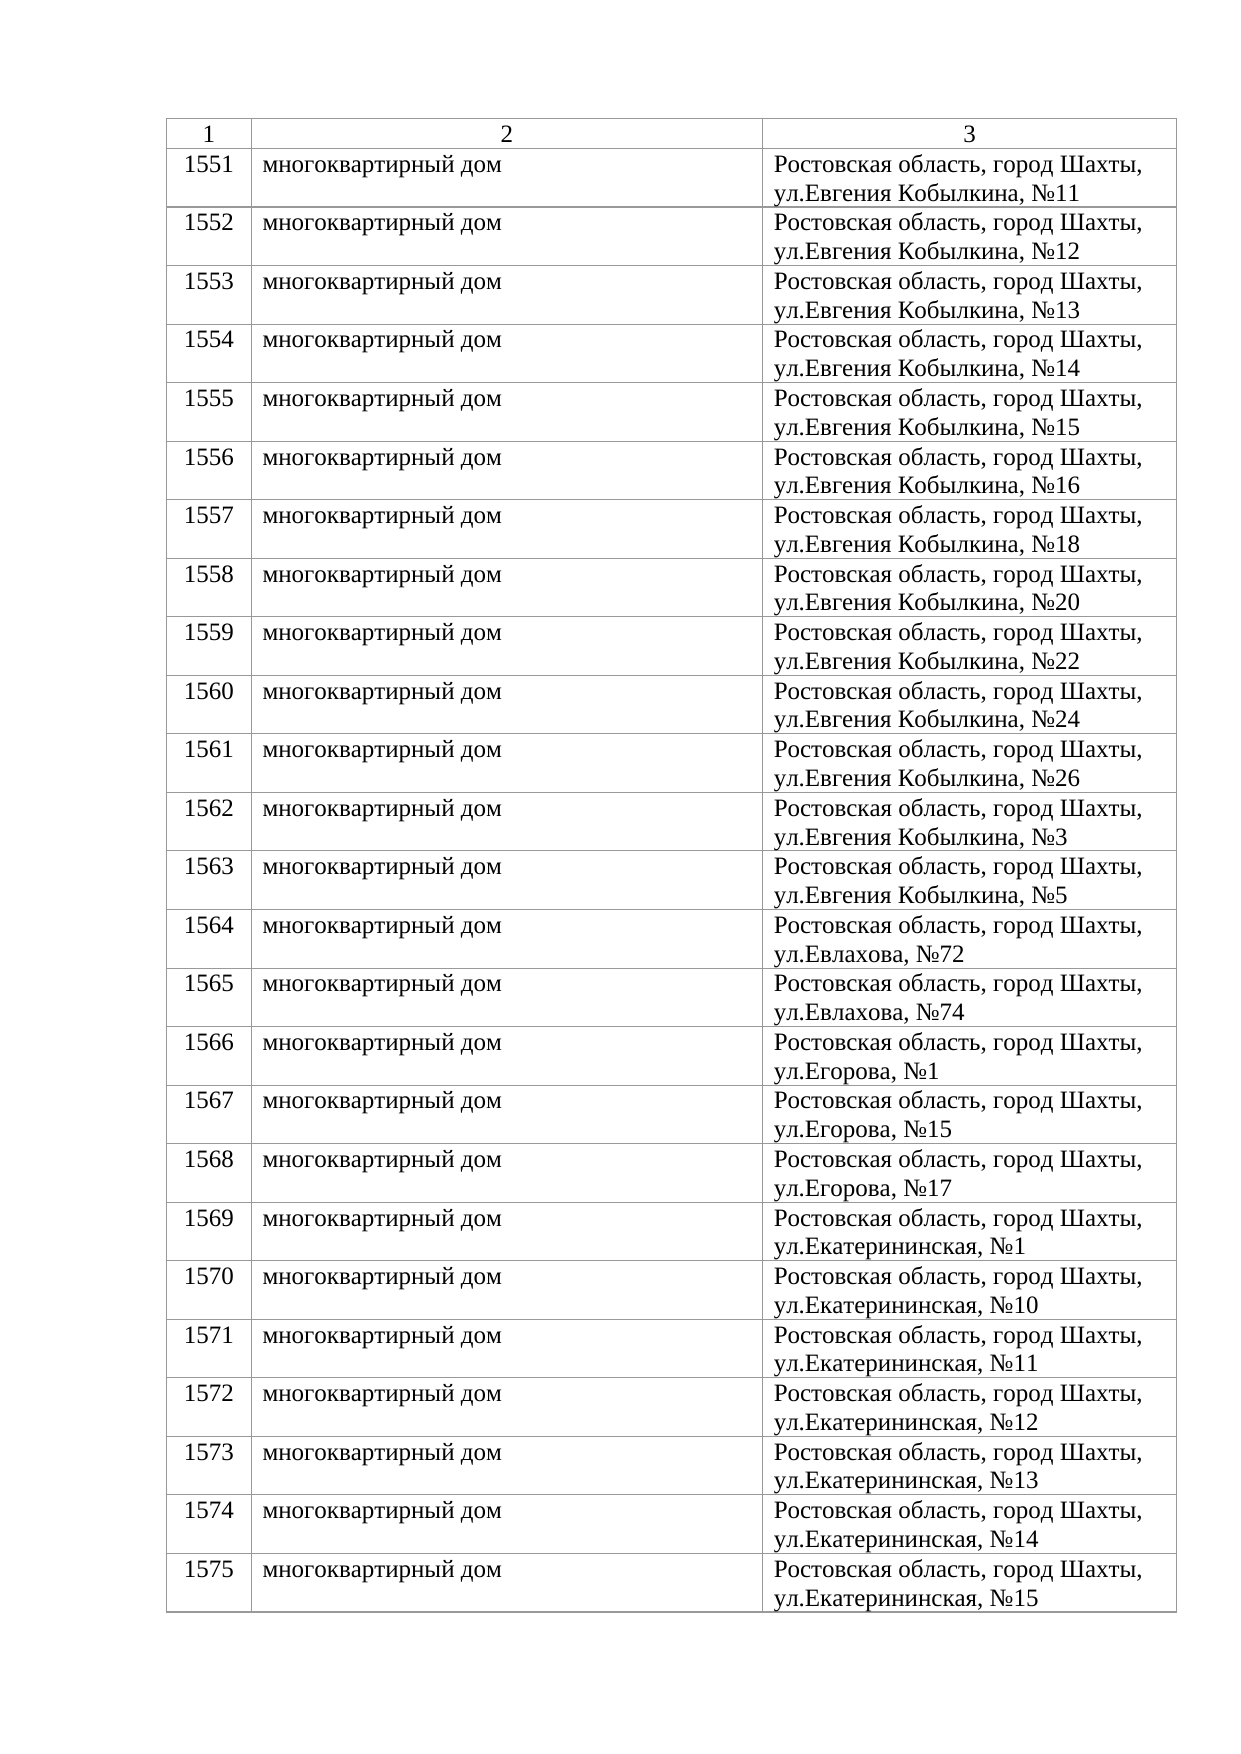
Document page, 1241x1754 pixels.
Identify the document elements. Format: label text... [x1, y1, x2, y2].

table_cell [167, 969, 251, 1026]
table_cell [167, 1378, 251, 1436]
table_header 3 [763, 119, 1176, 148]
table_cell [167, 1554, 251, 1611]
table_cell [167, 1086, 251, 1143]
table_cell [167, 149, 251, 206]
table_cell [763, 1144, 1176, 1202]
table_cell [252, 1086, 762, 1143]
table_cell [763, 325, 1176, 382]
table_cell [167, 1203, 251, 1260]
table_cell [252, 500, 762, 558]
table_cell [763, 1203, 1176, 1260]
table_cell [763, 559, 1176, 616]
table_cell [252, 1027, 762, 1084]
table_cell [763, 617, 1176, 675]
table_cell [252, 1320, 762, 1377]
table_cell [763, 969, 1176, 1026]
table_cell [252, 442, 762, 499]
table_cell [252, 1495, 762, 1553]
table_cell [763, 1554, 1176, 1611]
table_header 2 [252, 119, 762, 148]
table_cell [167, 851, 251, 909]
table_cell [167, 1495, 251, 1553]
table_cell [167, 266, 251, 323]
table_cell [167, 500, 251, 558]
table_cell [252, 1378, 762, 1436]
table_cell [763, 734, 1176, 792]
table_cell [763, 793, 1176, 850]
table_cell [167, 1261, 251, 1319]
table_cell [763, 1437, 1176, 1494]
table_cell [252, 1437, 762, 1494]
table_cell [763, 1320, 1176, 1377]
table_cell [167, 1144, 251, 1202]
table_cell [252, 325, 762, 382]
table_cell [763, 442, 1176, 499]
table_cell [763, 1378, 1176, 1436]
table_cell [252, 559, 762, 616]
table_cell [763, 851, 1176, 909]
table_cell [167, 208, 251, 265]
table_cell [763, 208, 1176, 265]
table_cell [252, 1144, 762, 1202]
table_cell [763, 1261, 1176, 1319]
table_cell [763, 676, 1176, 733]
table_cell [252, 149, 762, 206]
table_header 1 [167, 119, 251, 148]
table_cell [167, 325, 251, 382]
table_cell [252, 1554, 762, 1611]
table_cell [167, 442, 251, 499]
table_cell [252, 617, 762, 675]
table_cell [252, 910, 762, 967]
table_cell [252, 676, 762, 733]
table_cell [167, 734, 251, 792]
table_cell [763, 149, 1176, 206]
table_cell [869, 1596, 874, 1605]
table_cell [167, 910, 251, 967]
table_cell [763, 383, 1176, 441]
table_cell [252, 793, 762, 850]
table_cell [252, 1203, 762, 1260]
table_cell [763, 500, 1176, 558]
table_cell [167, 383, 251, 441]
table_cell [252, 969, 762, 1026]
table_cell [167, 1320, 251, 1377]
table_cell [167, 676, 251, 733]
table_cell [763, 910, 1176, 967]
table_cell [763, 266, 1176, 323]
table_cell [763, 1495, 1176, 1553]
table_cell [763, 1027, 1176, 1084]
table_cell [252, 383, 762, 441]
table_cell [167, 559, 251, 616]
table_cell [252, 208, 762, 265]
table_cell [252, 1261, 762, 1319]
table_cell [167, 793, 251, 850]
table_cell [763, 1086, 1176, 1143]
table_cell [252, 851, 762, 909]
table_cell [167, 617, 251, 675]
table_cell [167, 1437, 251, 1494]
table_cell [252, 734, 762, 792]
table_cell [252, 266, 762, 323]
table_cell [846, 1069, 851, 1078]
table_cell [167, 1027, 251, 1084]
